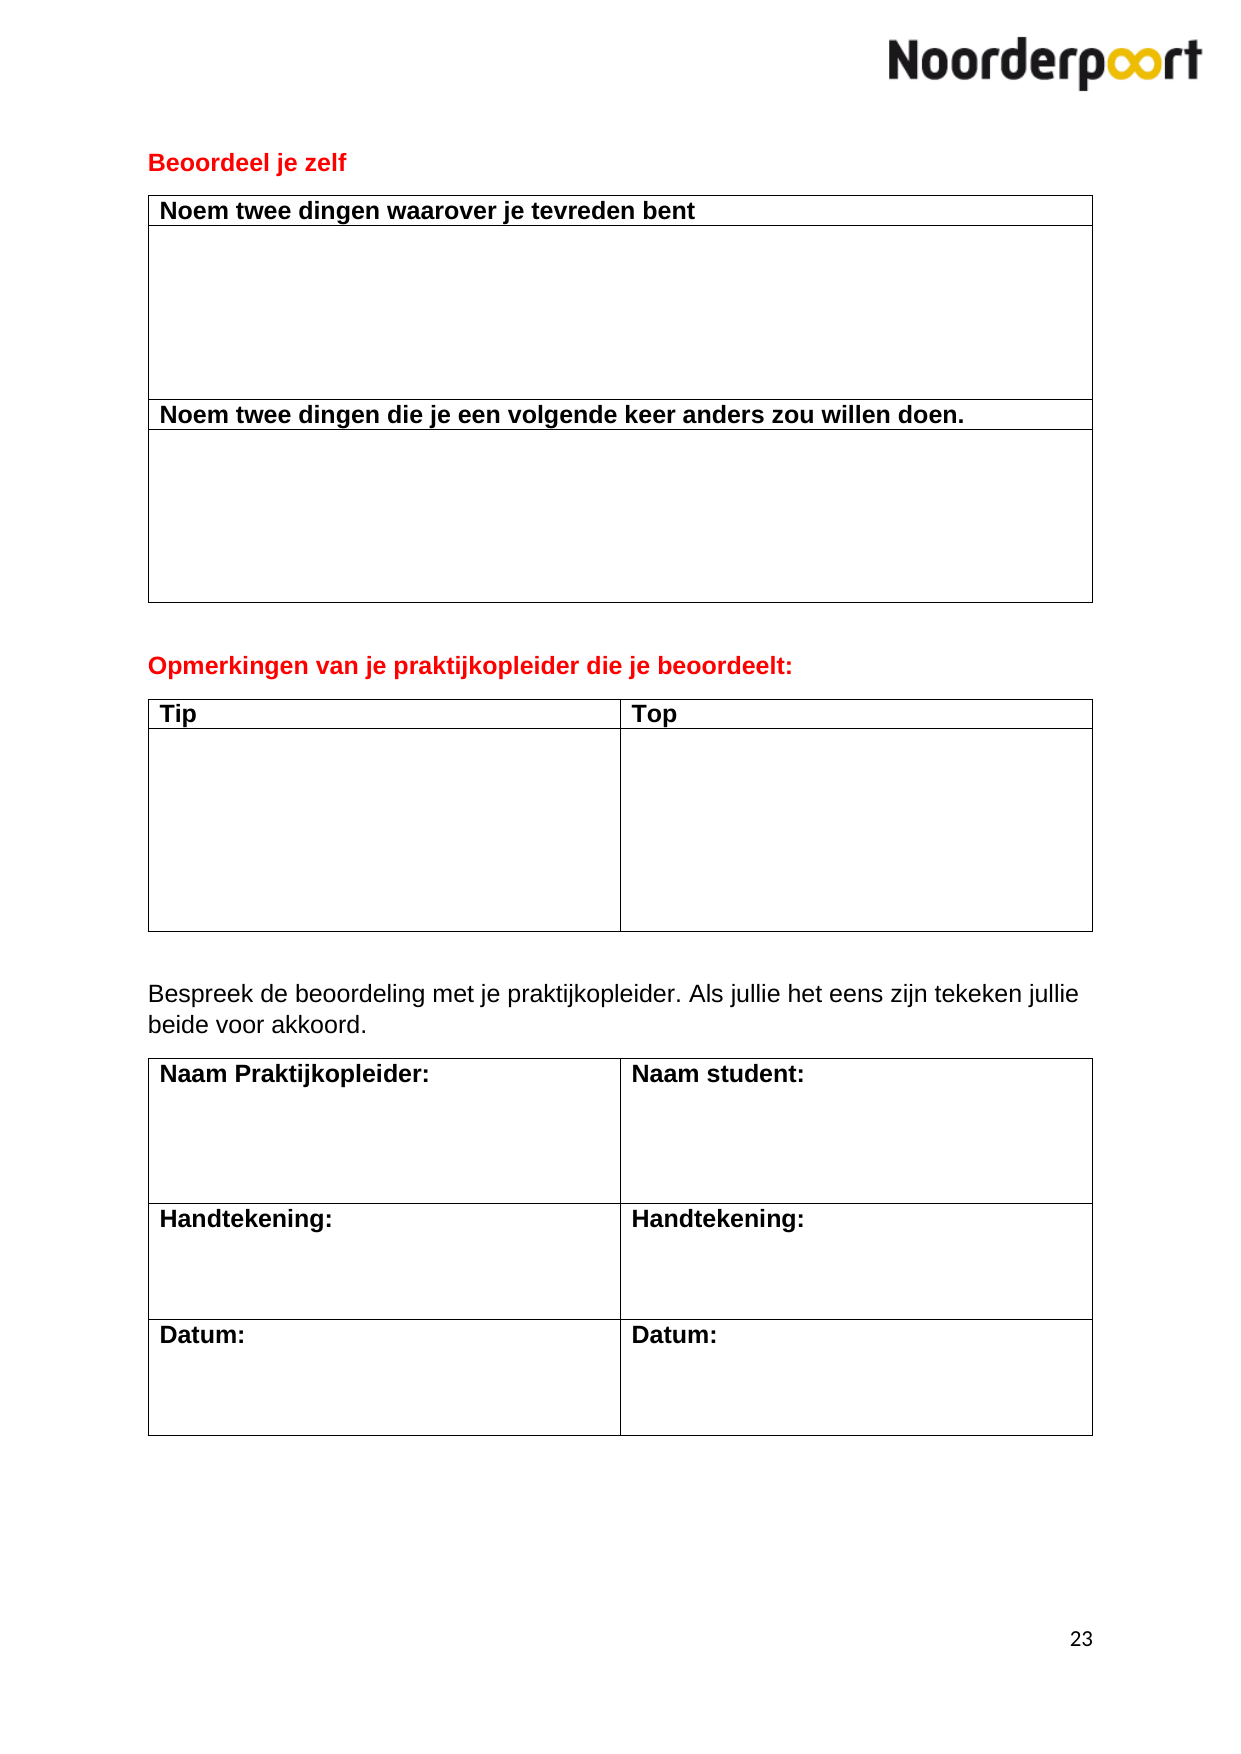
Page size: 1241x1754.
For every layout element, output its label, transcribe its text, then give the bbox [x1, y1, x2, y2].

table_header Naam student: [621, 1059, 1092, 1203]
table_cell [149, 226, 1092, 399]
text Opmerkingen van je praktijkopleider die je beoordeelt: [148, 651, 1093, 679]
picture [882, 31, 1205, 93]
table_cell Datum: [621, 1320, 1092, 1435]
table_cell Datum: [149, 1320, 620, 1435]
table_cell [621, 729, 1092, 931]
table_header Tip [149, 700, 620, 728]
table_cell Handtekening: [149, 1204, 620, 1319]
text Beoordeel je zelf [148, 148, 1093, 176]
text Bespreek de beoordeling met je praktijkopleider. Als jullie het eens zijn tekeken jullie beide voor akkoord. [148, 979, 1093, 1039]
table_cell [149, 430, 1092, 602]
table_header Naam Praktijkopleider: [149, 1059, 620, 1203]
table_cell Handtekening: [621, 1204, 1092, 1319]
table_cell [149, 729, 620, 931]
table_header Noem twee dingen waarover je tevreden bent [149, 196, 1092, 225]
table_cell Noem twee dingen die je een volgende keer anders zou willen doen. [149, 400, 1092, 428]
table_header Top [621, 700, 1092, 728]
